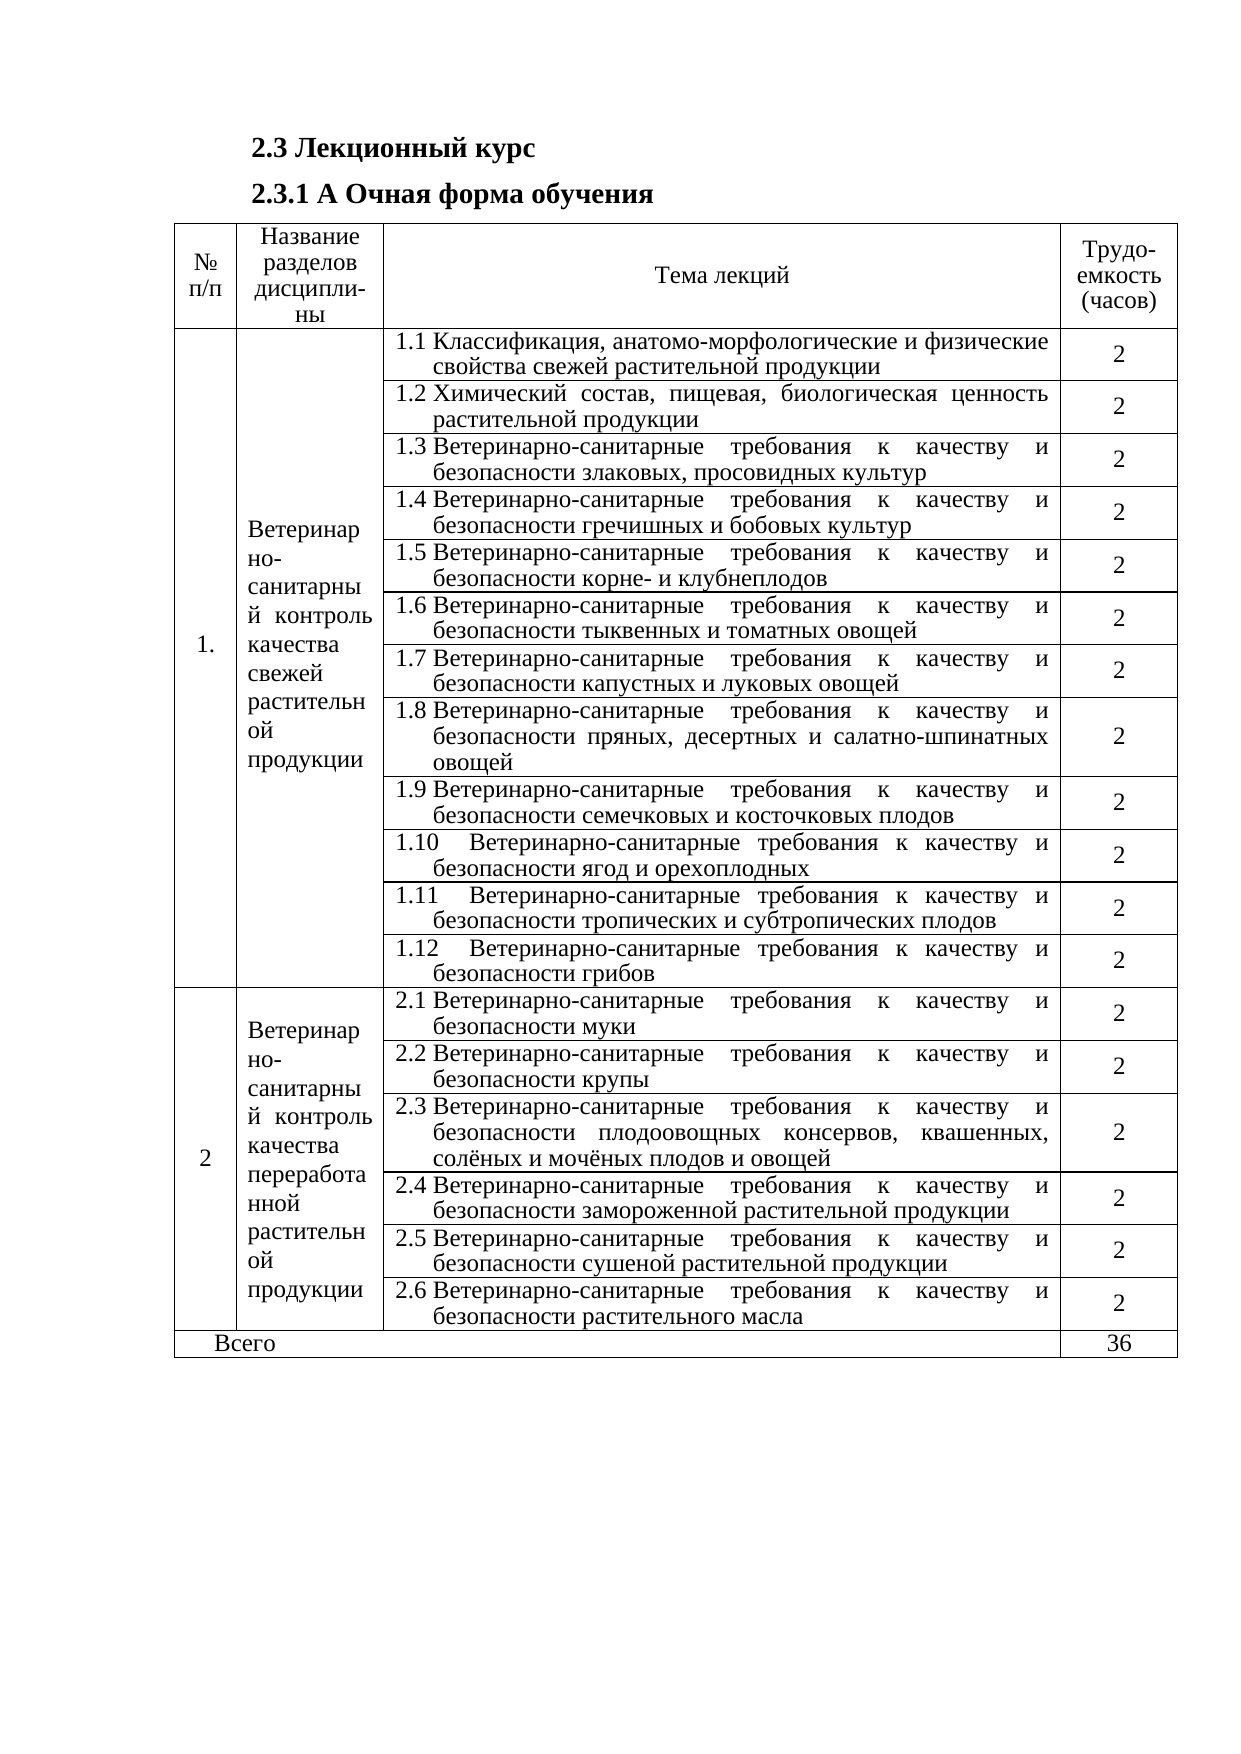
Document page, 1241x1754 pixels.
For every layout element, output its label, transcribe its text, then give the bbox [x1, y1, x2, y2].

table_cell Всего [175, 1331, 1060, 1357]
table_header № п/п [175, 224, 236, 327]
table_cell Ветеринарно-санитарные требования к качеству и безопасности тропических и субтропических плодов [384, 883, 1060, 934]
table_cell 1. [175, 329, 236, 987]
table_cell 2 [1061, 593, 1177, 644]
table_cell Ветеринарно-санитарные требования к качеству и безопасности тыквенных и томатных овощей [384, 593, 1060, 644]
table_cell 2 [1061, 1041, 1177, 1093]
table_header Тема лекций [384, 224, 1060, 327]
table_cell 2 [1061, 883, 1177, 934]
text 2.3.1 А Очная форма обучения [177, 177, 1152, 210]
table_cell Ветеринарно-санитарный контроль качества переработанной растительной продукции [237, 988, 383, 1330]
table_cell 2 [1061, 1094, 1177, 1171]
table_cell 2 [1061, 777, 1177, 829]
table_cell 2 [1061, 1173, 1177, 1224]
table_cell Ветеринарно-санитарные требования к качеству и безопасности муки [384, 988, 1060, 1040]
table_cell 2 [175, 988, 236, 1330]
table_cell Ветеринарно-санитарные требования к качеству и безопасности грибов [384, 935, 1060, 987]
table_cell 2 [1061, 935, 1177, 987]
table_cell Ветеринарно-санитарные требования к качеству и безопасности капустных и луковых овощей [384, 645, 1060, 697]
table_cell 2 [1061, 645, 1177, 697]
table_cell Ветеринарно-санитарные требования к качеству и безопасности пряных, десертных и салатно-шпинатных овощей [384, 698, 1060, 776]
table_cell Ветеринарно-санитарные требования к качеству и безопасности плодоовощных консервов, квашенных, солёных и мочёных плодов и овощей [384, 1094, 1060, 1171]
table_cell Ветеринарно-санитарный контроль качества свежей растительной продукции [237, 329, 383, 987]
table_cell Ветеринарно-санитарные требования к качеству и безопасности крупы [384, 1041, 1060, 1093]
table_cell Ветеринарно-санитарные требования к качеству и безопасности семечковых и косточковых плодов [384, 777, 1060, 829]
table_cell 2 [1061, 329, 1177, 380]
table_cell 2 [1061, 698, 1177, 776]
table_cell Химический состав, пищевая, биологическая ценность растительной продукции [384, 381, 1060, 433]
table_cell 36 [1061, 1331, 1177, 1357]
table_cell 2 [1061, 988, 1177, 1040]
table_cell Классификация, анатомо-морфологические и физические свойства свежей растительной продукции [384, 329, 1060, 380]
table_cell Ветеринарно-санитарные требования к качеству и безопасности растительного масла [384, 1278, 1060, 1330]
text 2.3 Лекционный курс [177, 131, 1152, 164]
table_cell 2 [1061, 381, 1177, 433]
table_cell Ветеринарно-санитарные требования к качеству и безопасности замороженной растительной продукции [384, 1173, 1060, 1224]
table_cell 2 [1061, 830, 1177, 881]
table_cell 2 [1061, 487, 1177, 539]
table_cell Ветеринарно-санитарные требования к качеству и безопасности гречишных и бобовых культур [384, 487, 1060, 539]
table_cell 2 [1061, 1225, 1177, 1277]
table_cell 2 [1061, 540, 1177, 591]
table_header Трудоемкость (часов) [1061, 224, 1177, 327]
table_cell Ветеринарно-санитарные требования к качеству и безопасности сушеной растительной продукции [384, 1225, 1060, 1277]
table_cell 2 [1061, 434, 1177, 486]
table_header Название разделов дисциплины [237, 224, 383, 327]
table_cell Ветеринарно-санитарные требования к качеству и безопасности злаковых, просовидных культур [384, 434, 1060, 486]
table_cell Ветеринарно-санитарные требования к качеству и безопасности ягод и орехоплодных [384, 830, 1060, 881]
table_cell Ветеринарно-санитарные требования к качеству и безопасности корне- и клубнеплодов [384, 540, 1060, 591]
table_cell 2 [1061, 1278, 1177, 1330]
